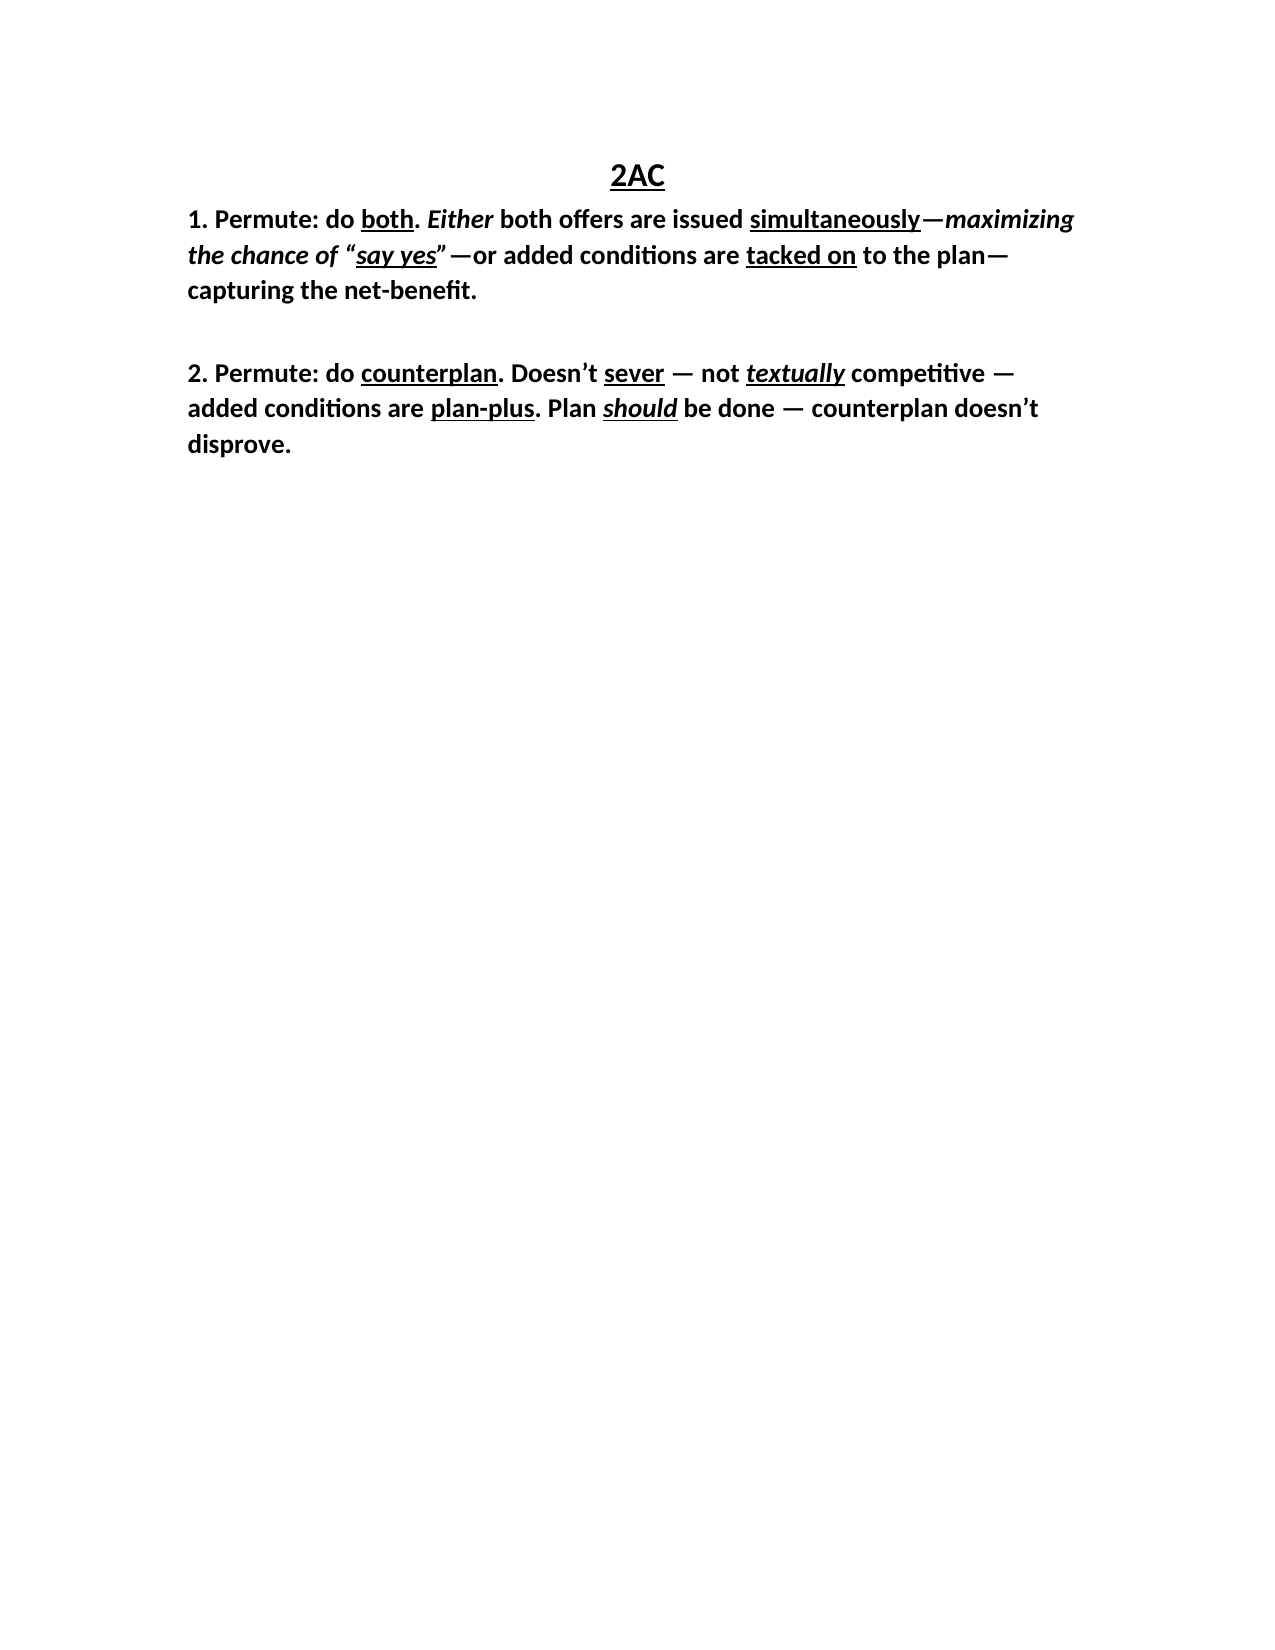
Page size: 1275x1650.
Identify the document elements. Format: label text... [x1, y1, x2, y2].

subtitle 2. Permute: do counterplan. Doesn’t sever — not textually competitive — added conditions are plan-plus. Plan should be done — counterplan doesn’t disprove. [187, 356, 1087, 460]
subtitle 2AC [187, 154, 1087, 195]
subtitle 1. Permute: do both. Either both offers are issued simultaneously—maximizing the chance of “say yes”—or added conditions are tacked on to the plan—capturing the net-benefit. [187, 202, 1087, 307]
